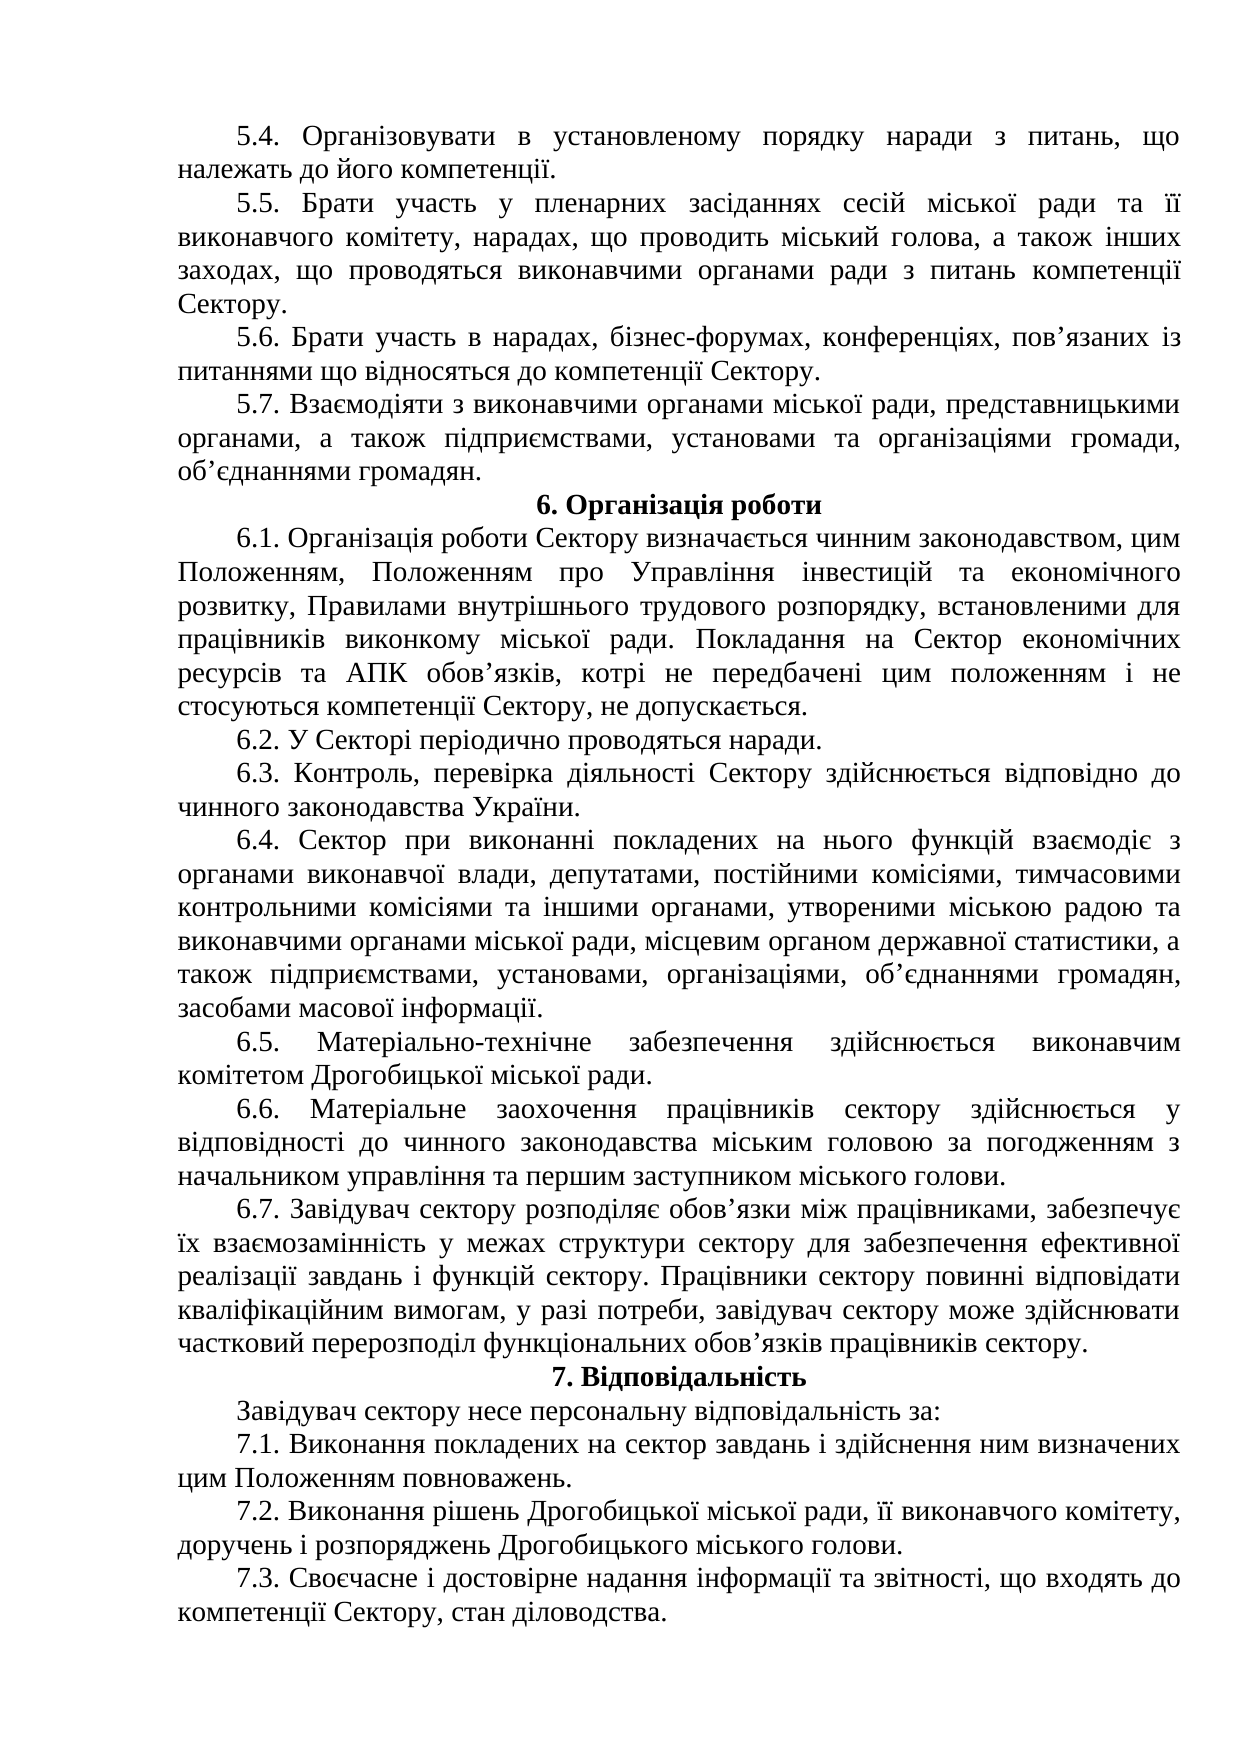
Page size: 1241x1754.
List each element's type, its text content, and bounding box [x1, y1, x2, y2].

text Завідувач сектору несе персональну відповідальність за: [177, 1393, 1181, 1426]
text 5.6. Брати участь в нарадах, бізнес-форумах, конференціях, пов’язаних із питаннями що відносяться до компетенції Сектору. [177, 319, 1181, 386]
text 6.7. Завідувач сектору розподіляє обов’язки між працівниками, забезпечує їх взаємозамінність у межах структури сектору для забезпечення ефективної реалізації завдань і функцій сектору. Працівники сектору повинні відповідати кваліфікаційним вимогам, у разі потреби, завідувач сектору може здійснювати частковий перерозподіл функціональних обов’язків працівників сектору. [177, 1191, 1181, 1359]
text 7. Відповідальність [177, 1359, 1181, 1393]
text 5.4. Організовувати в установленому порядку наради з питань, що належать до його компетенції. [177, 118, 1181, 185]
text 6. Організація роботи [177, 487, 1181, 521]
text 7.3. Своєчасне і достовірне надання інформації та звітності, що входять до компетенції Сектору, стан діловодства. [177, 1560, 1181, 1627]
text 6.5. Матеріально-технічне забезпечення здійснюється виконавчим комітетом Дрогобицької міської ради. [177, 1024, 1181, 1091]
text 6.1. Організація роботи Сектору визначається чинним законодавством, цим Положенням, Положенням про Управління інвестицій та економічного розвитку, Правилами внутрішнього трудового розпорядку, встановленими для працівників виконкому міської ради. Покладання на Сектор економічних ресурсів та АПК обов’язків, котрі не передбачені цим положенням і не стосуються компетенції Сектору, не допускається. [177, 521, 1181, 722]
text 5.5. Брати участь у пленарних засіданнях сесій міської ради та її виконавчого комітету, нарадах, що проводить міський голова, а також інших заходах, що проводяться виконавчими органами ради з питань компетенції Сектору. [177, 185, 1181, 319]
text 6.2. У Секторі періодично проводяться наради. [177, 722, 1181, 755]
text 7.1. Виконання покладених на сектор завдань і здійснення ним визначених цим Положенням повноважень. [177, 1426, 1181, 1493]
text 5.7. Взаємодіяти з виконавчими органами міської ради, представницькими органами, а також підприємствами, установами та організаціями громади, об’єднаннями громадян. [177, 386, 1181, 487]
text 6.4. Сектор при виконанні покладених на нього функцій взаємодіє з органами виконавчої влади, депутатами, постійними комісіями, тимчасовими контрольними комісіями та іншими органами, утвореними міською радою та виконавчими органами міської ради, місцевим органом державної статистики, а також підприємствами, установами, організаціями, об’єднаннями громадян, засобами масової інформації. [177, 822, 1181, 1024]
text 6.6. Матеріальне заохочення працівників сектору здійснюється у відповідності до чинного законодавства міським головою за погодженням з начальником управління та першим заступником міського голови. [177, 1091, 1181, 1191]
text 6.3. Контроль, перевірка діяльності Сектору здійснюється відповідно до чинного законодавства України. [177, 755, 1181, 822]
text 7.2. Виконання рішень Дрогобицької міської ради, її виконавчого комітету, доручень і розпоряджень Дрогобицького міського голови. [177, 1493, 1181, 1560]
